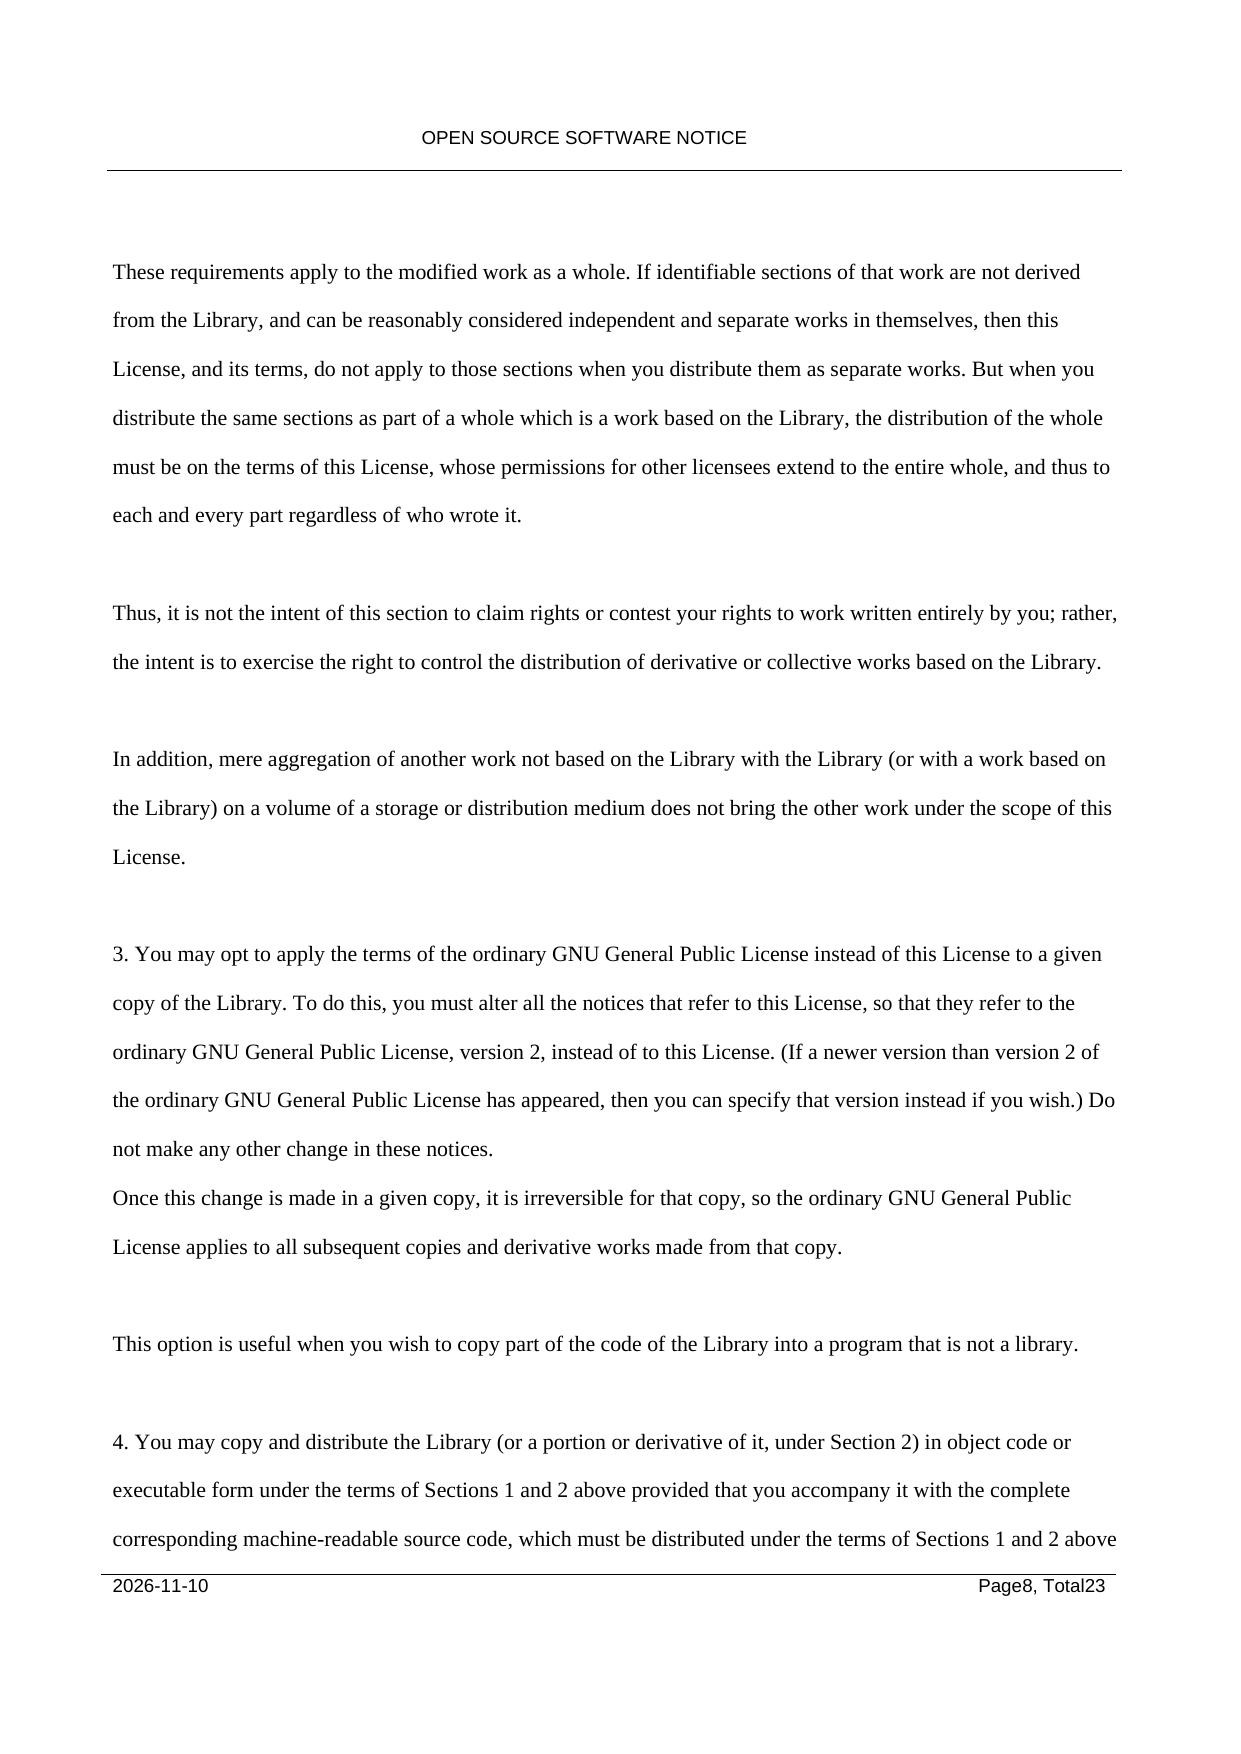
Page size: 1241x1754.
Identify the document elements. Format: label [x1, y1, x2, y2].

text [112, 206, 1128, 1555]
